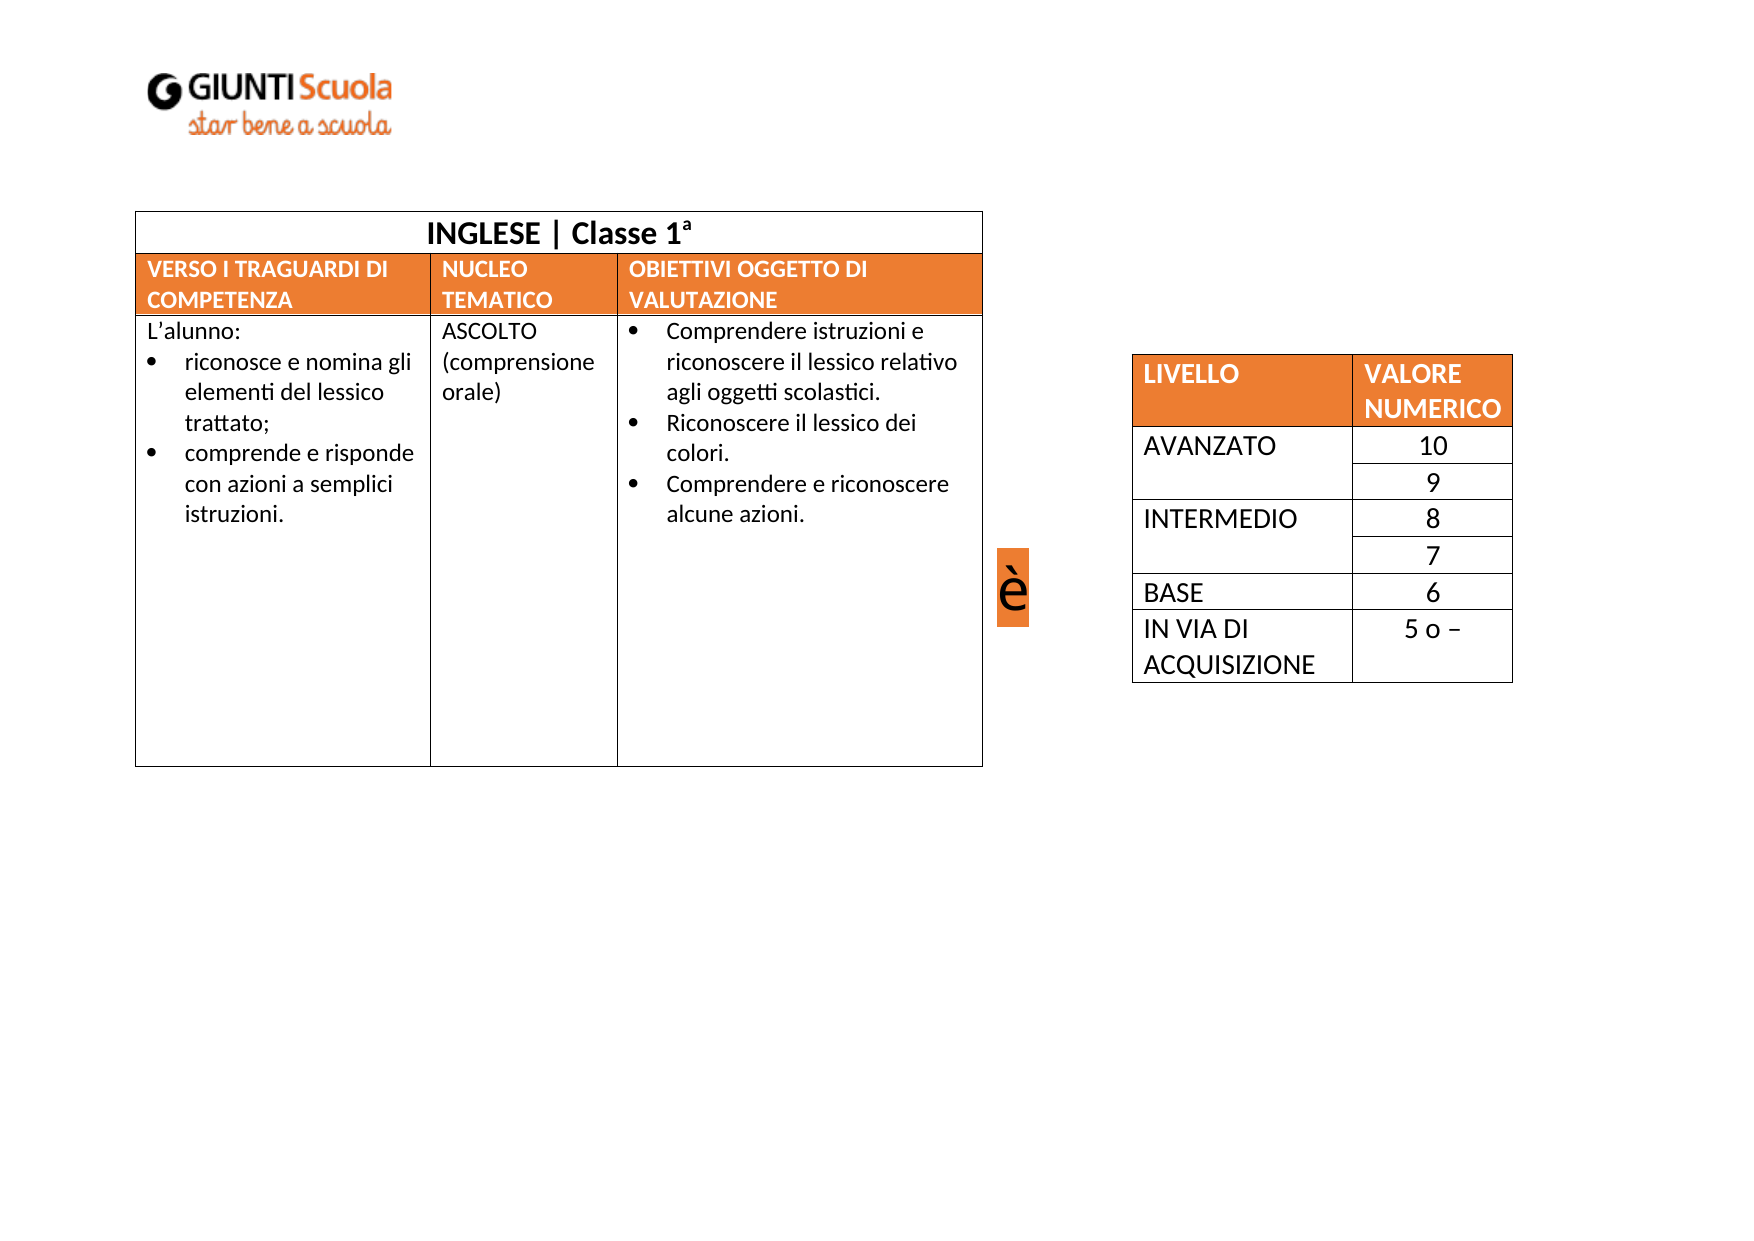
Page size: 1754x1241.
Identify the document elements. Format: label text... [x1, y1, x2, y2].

table_cell L’alunno: riconosce e nomina gli elementi del lessico trattato; comprende e risponde con azioni a semplici istruzioni. [136, 316, 430, 766]
table_cell ASCOLTO (comprensione orale) [431, 316, 617, 766]
table_cell VERSO I TRAGUARDI DI COMPETENZA [136, 254, 430, 314]
table_cell OBIETTIVI OGGETTO DI VALUTAZIONE [618, 254, 982, 314]
table_cell Comprendere istruzioni e riconoscere il lessico relativo agli oggetti scolastici. Riconoscere il lessico dei colori. Comprendere e riconoscere alcune azioni. [618, 316, 982, 766]
text è [148, 548, 1636, 797]
table_header INGLESE | Classe 1a [136, 212, 982, 252]
picture [147, 73, 392, 135]
table_cell NUCLEO TEMATICO [431, 254, 617, 314]
